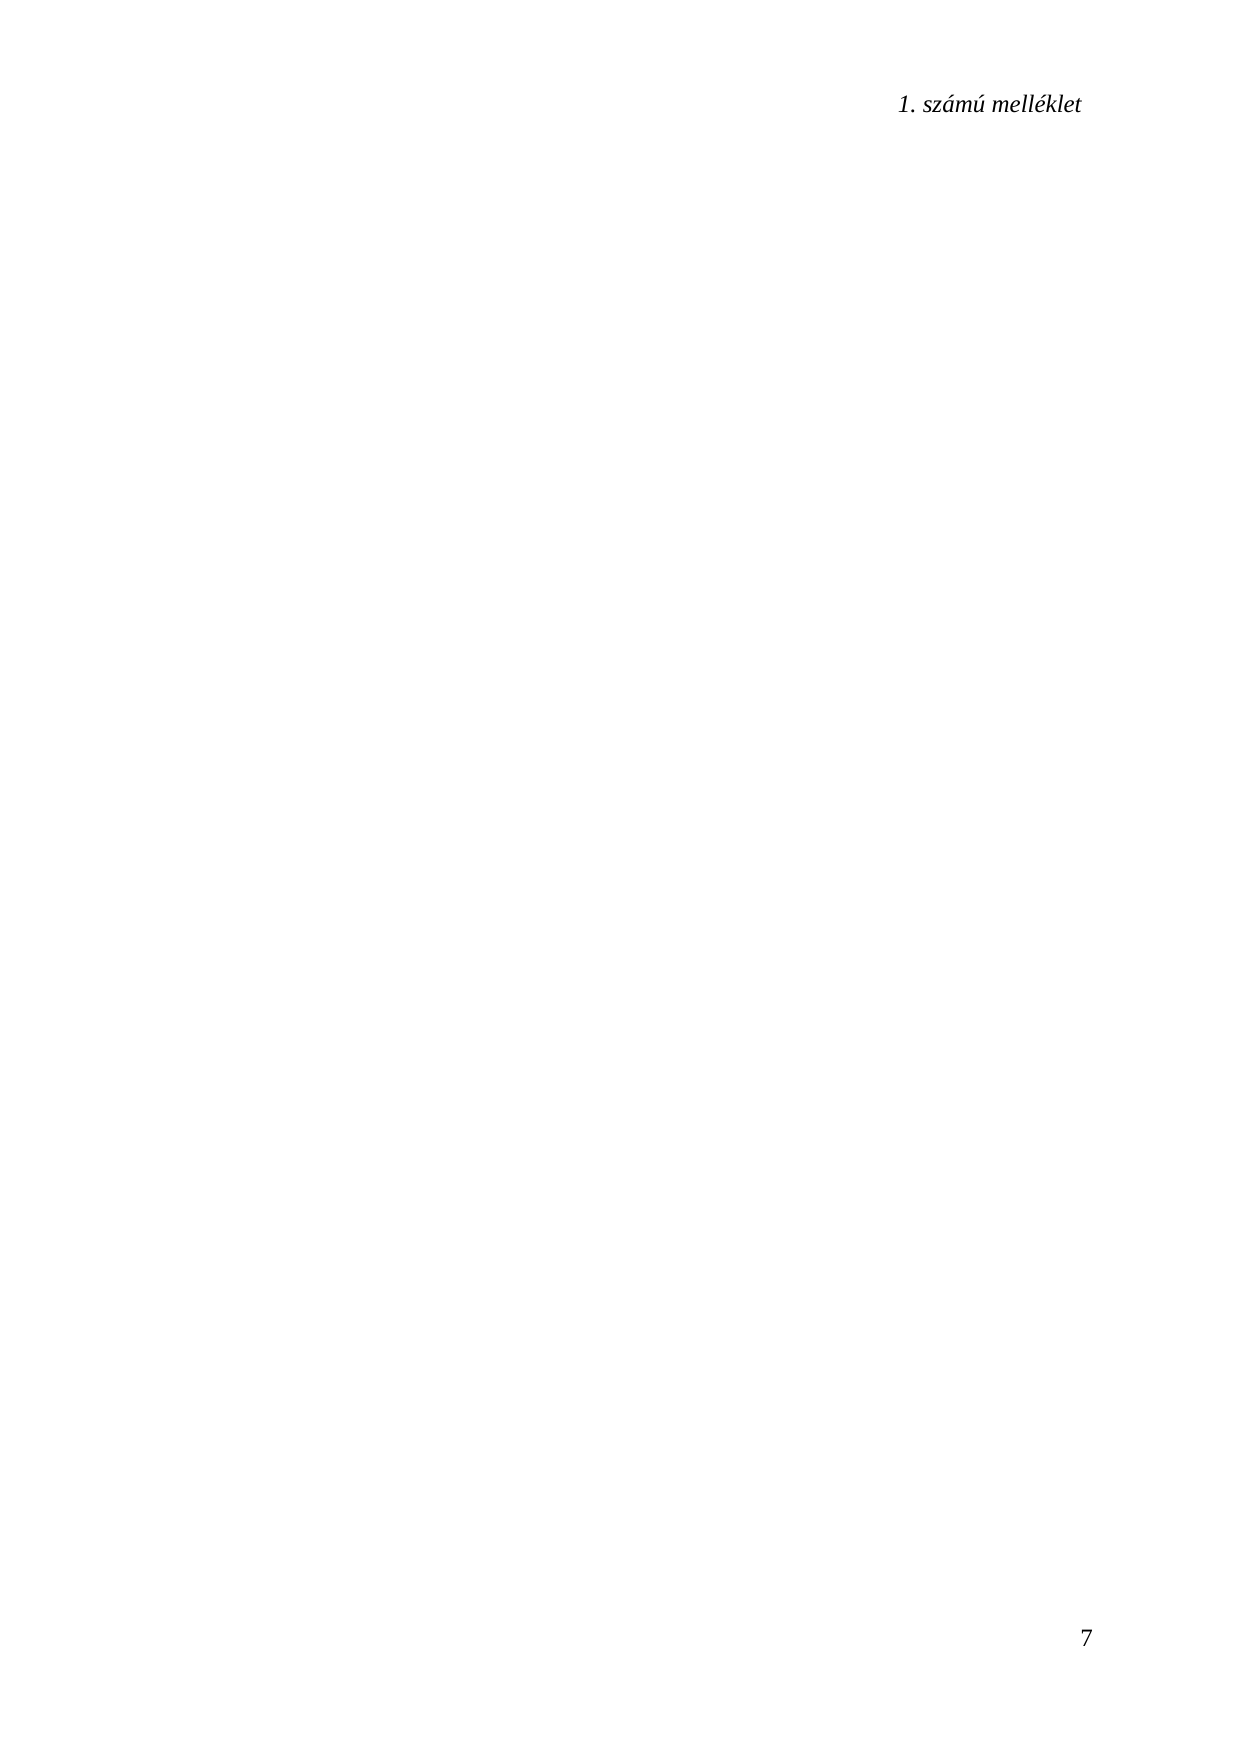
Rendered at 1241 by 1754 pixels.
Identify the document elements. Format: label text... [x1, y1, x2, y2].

text 1. számú melléklet [148, 89, 1093, 117]
